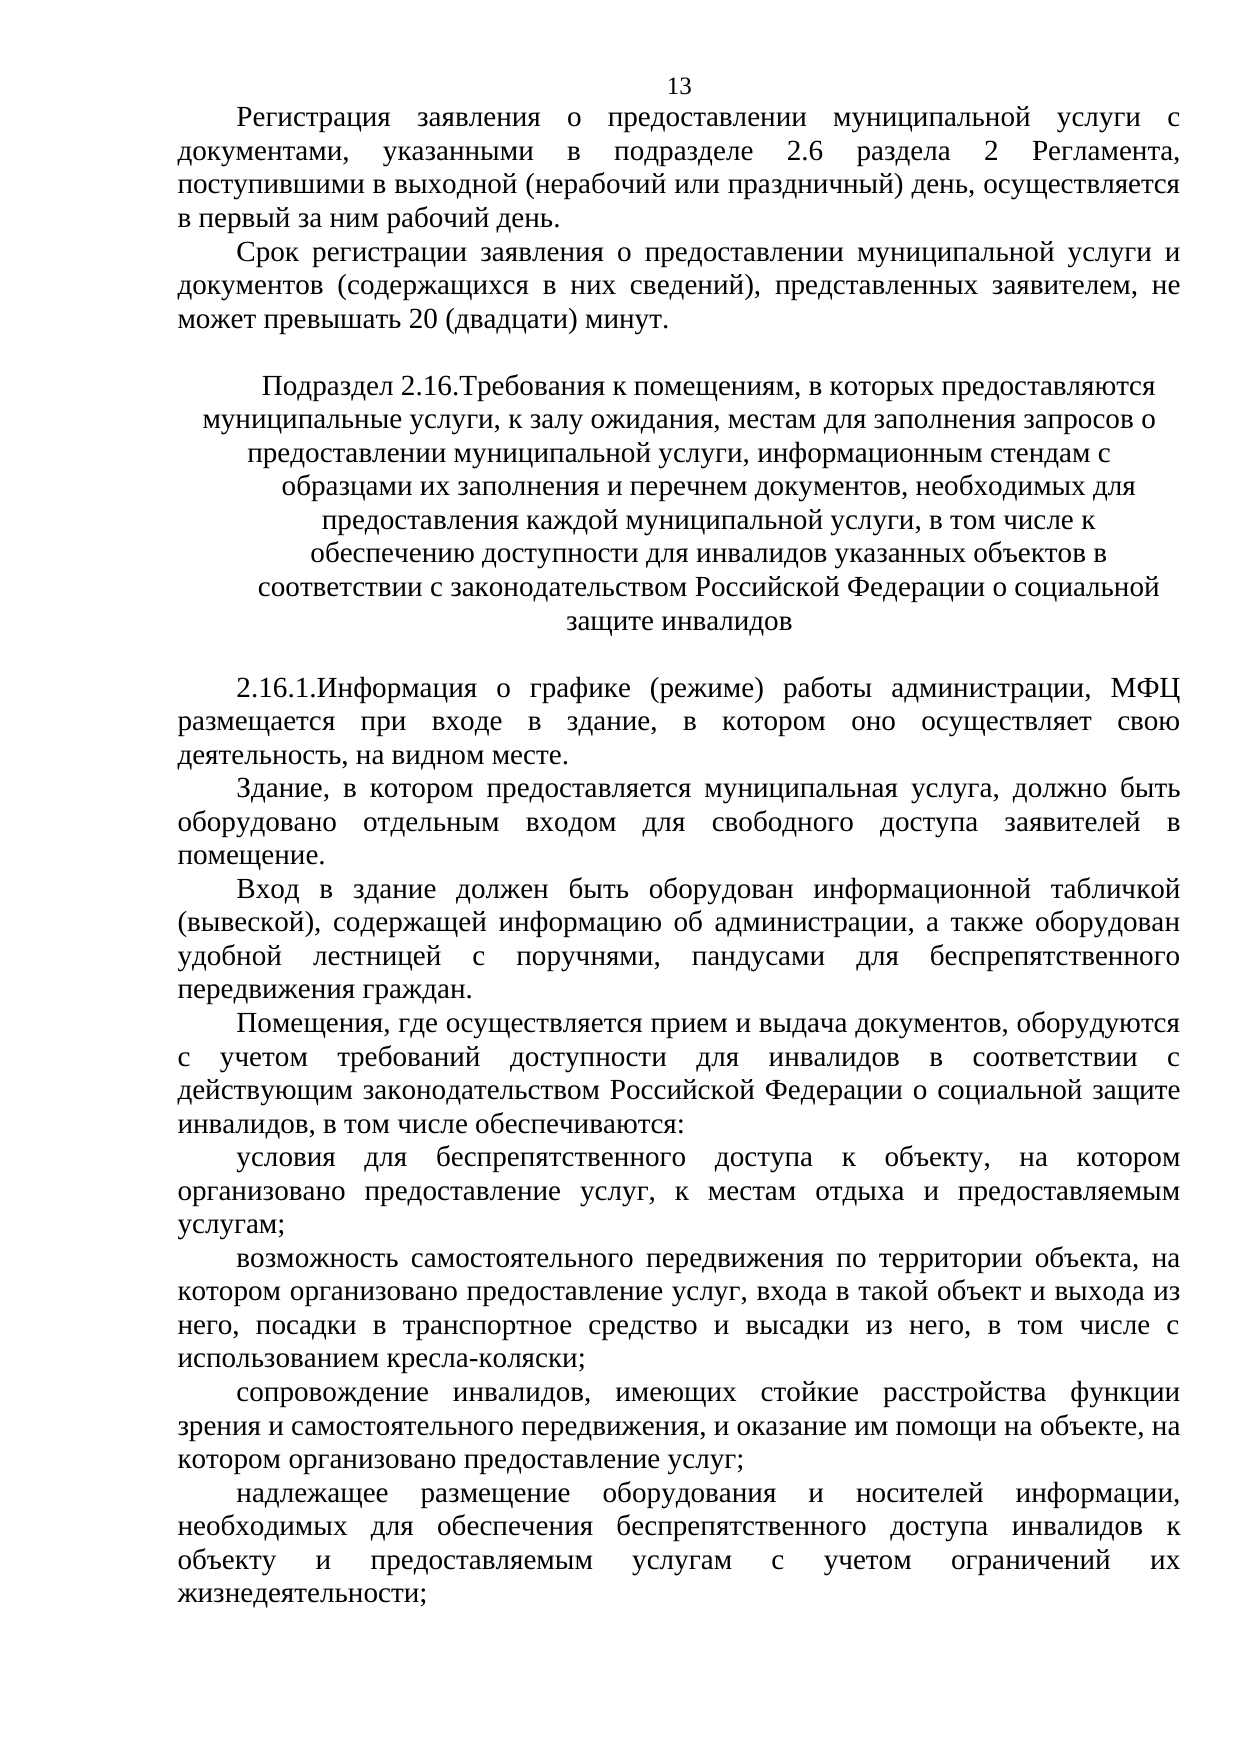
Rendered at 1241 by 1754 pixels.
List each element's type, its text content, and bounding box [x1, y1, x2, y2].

text 2.16.1.Информация о графике (режиме) работы администрации, МФЦ размещается при входе в здание, в котором оно осуществляет свою деятельность, на видном месте. [177, 670, 1181, 770]
text условия для беспрепятственного доступа к объекту, на котором организовано предоставление услуг, к местам отдыха и предоставляемым услугам; [177, 1139, 1181, 1240]
text предоставления каждой муниципальной услуги, в том числе к [177, 502, 1181, 536]
text надлежащее размещение оборудования и носителей информации, необходимых для обеспечения беспрепятственного доступа инвалидов к объекту и предоставляемым услугам с учетом ограничений их жизнедеятельности; [177, 1475, 1181, 1609]
text Помещения, где осуществляется прием и выдача документов, оборудуются с учетом требований доступности для инвалидов в соответствии с действующим законодательством Российской Федерации о социальной защите инвалидов, в том числе обеспечиваются: [177, 1005, 1181, 1139]
text Срок регистрации заявления о предоставлении муниципальной услуги и документов (содержащихся в них сведений), представленных заявителем, не может превышать 20 (двадцати) минут. [177, 234, 1181, 334]
text Здание, в котором предоставляется муниципальная услуга, должно быть оборудовано отдельным входом для свободного доступа заявителей в помещение. [177, 770, 1181, 871]
text Регистрация заявления о предоставлении муниципальной услуги с документами, указанными в подразделе 2.6 раздела 2 Регламента, поступившими в выходной (нерабочий или праздничный) день, осуществляется в первый за ним рабочий день. [177, 99, 1181, 234]
text образцами их заполнения и перечнем документов, необходимых для [177, 468, 1181, 502]
text соответствии с законодательством Российской Федерации о социальной защите инвалидов [177, 569, 1181, 636]
text сопровождение инвалидов, имеющих стойкие расстройства функции зрения и самостоятельного передвижения, и оказание им помощи на объекте, на котором организовано предоставление услуг; [177, 1374, 1181, 1475]
text Вход в здание должен быть оборудован информационной табличкой (вывеской), содержащей информацию об администрации, а также оборудован удобной лестницей с поручнями, пандусами для беспрепятственного передвижения граждан. [177, 871, 1181, 1005]
text возможность самостоятельного передвижения по территории объекта, на котором организовано предоставление услуг, входа в такой объект и выхода из него, посадки в транспортное средство и высадки из него, в том числе с использованием кресла-коляски; [177, 1240, 1181, 1374]
text Подраздел 2.16.Требования к помещениям, в которых предоставляются муниципальные услуги, к залу ожидания, местам для заполнения запросов о предоставлении муниципальной услуги, информационным стендам с [177, 368, 1181, 468]
text обеспечению доступности для инвалидов указанных объектов в [177, 536, 1181, 569]
